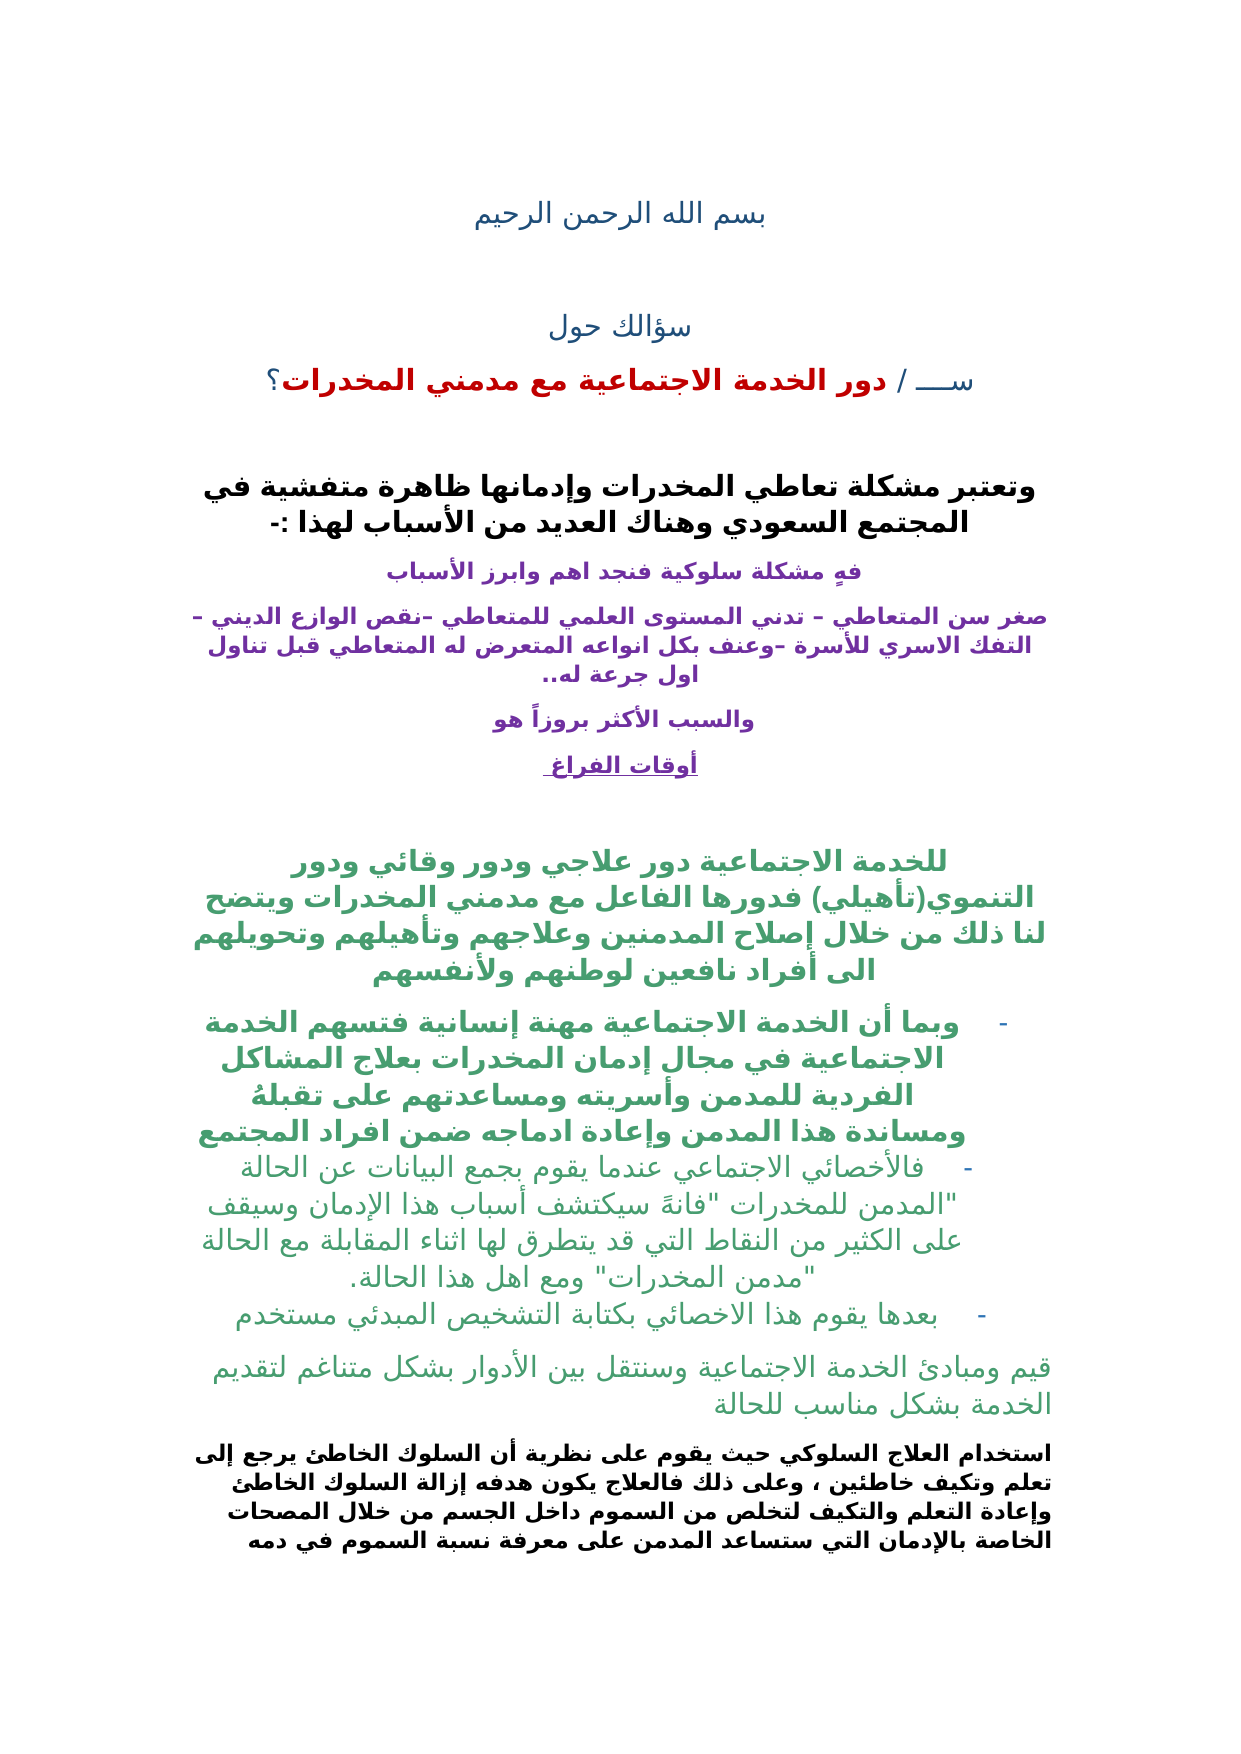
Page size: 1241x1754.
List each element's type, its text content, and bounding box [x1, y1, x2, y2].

list فالأخصائي الاجتماعي عندما يقوم بجمع البيانات عن الحالة "المدمن للمخدرات "فانهً سيكتشف أسباب هذا الإدمان وسيقف على الكثير من النقاط التي قد يتطرق لها اثناء المقابلة مع الحالة "مدمن المخدرات" ومع اهل هذا الحالة. [187, 1150, 1015, 1294]
text صغر سن المتعاطي – تدني المستوى العلمي للمتعاطي –نقص الوازع الديني –التفك الاسري للأسرة –وعنف بكل انواعه المتعرض له المتعاطي قبل تناول اول جرعة له.. [187, 603, 1053, 688]
text سؤالك حول [187, 310, 1053, 344]
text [187, 1441, 1053, 1553]
list وبما أن الخدمة الاجتماعية مهنة إنسانية فتسهم الخدمة الاجتماعية في مجال إدمان المخدرات بعلاج المشاكل الفردية للمدمن وأسريته ومساعدتهم على تقبلهُ ومساندة هذا المدمن وإعادة ادماجه ضمن افراد المجتمع [187, 1005, 1015, 1147]
text للخدمة الاجتماعية دور علاجي ودور وقائي ودور التنموي(تأهيلي) فدورها الفاعل مع مدمني المخدرات ويتضح لنا ذلك من خلال إصلاح المدمنين وعلاجهم وتأهيلهم وتحويلهم الى أفراد نافعين لوطنهم ولأنفسهم [187, 844, 1053, 986]
text ســــ / دور الخدمة الاجتماعية مع مدمني المخدرات؟ [187, 363, 1053, 397]
list بعدها يقوم هذا الاخصائي بكتابة التشخيص المبدئي مستخدم [187, 1297, 1015, 1331]
text وتعتبر مشكلة تعاطي المخدرات وإدمانها ظاهرة متفشية في المجتمع السعودي وهناك العديد من الأسباب لهذا :- [187, 469, 1053, 539]
text بسم الله الرحمن الرحيم [187, 197, 1053, 231]
text أوقات الفراغ [187, 752, 1053, 778]
text فهٍ مشكلة سلوكية فنجد اهم وابرز الأسباب [187, 558, 1053, 585]
text والسبب الأكثر بروزاً هو [187, 706, 1053, 733]
text قيم ومبادئ الخدمة الاجتماعية وسنتقل بين الأدوار بشكل متناغم لتقديم الخدمة بشكل مناسب للحالة [187, 1351, 1053, 1421]
